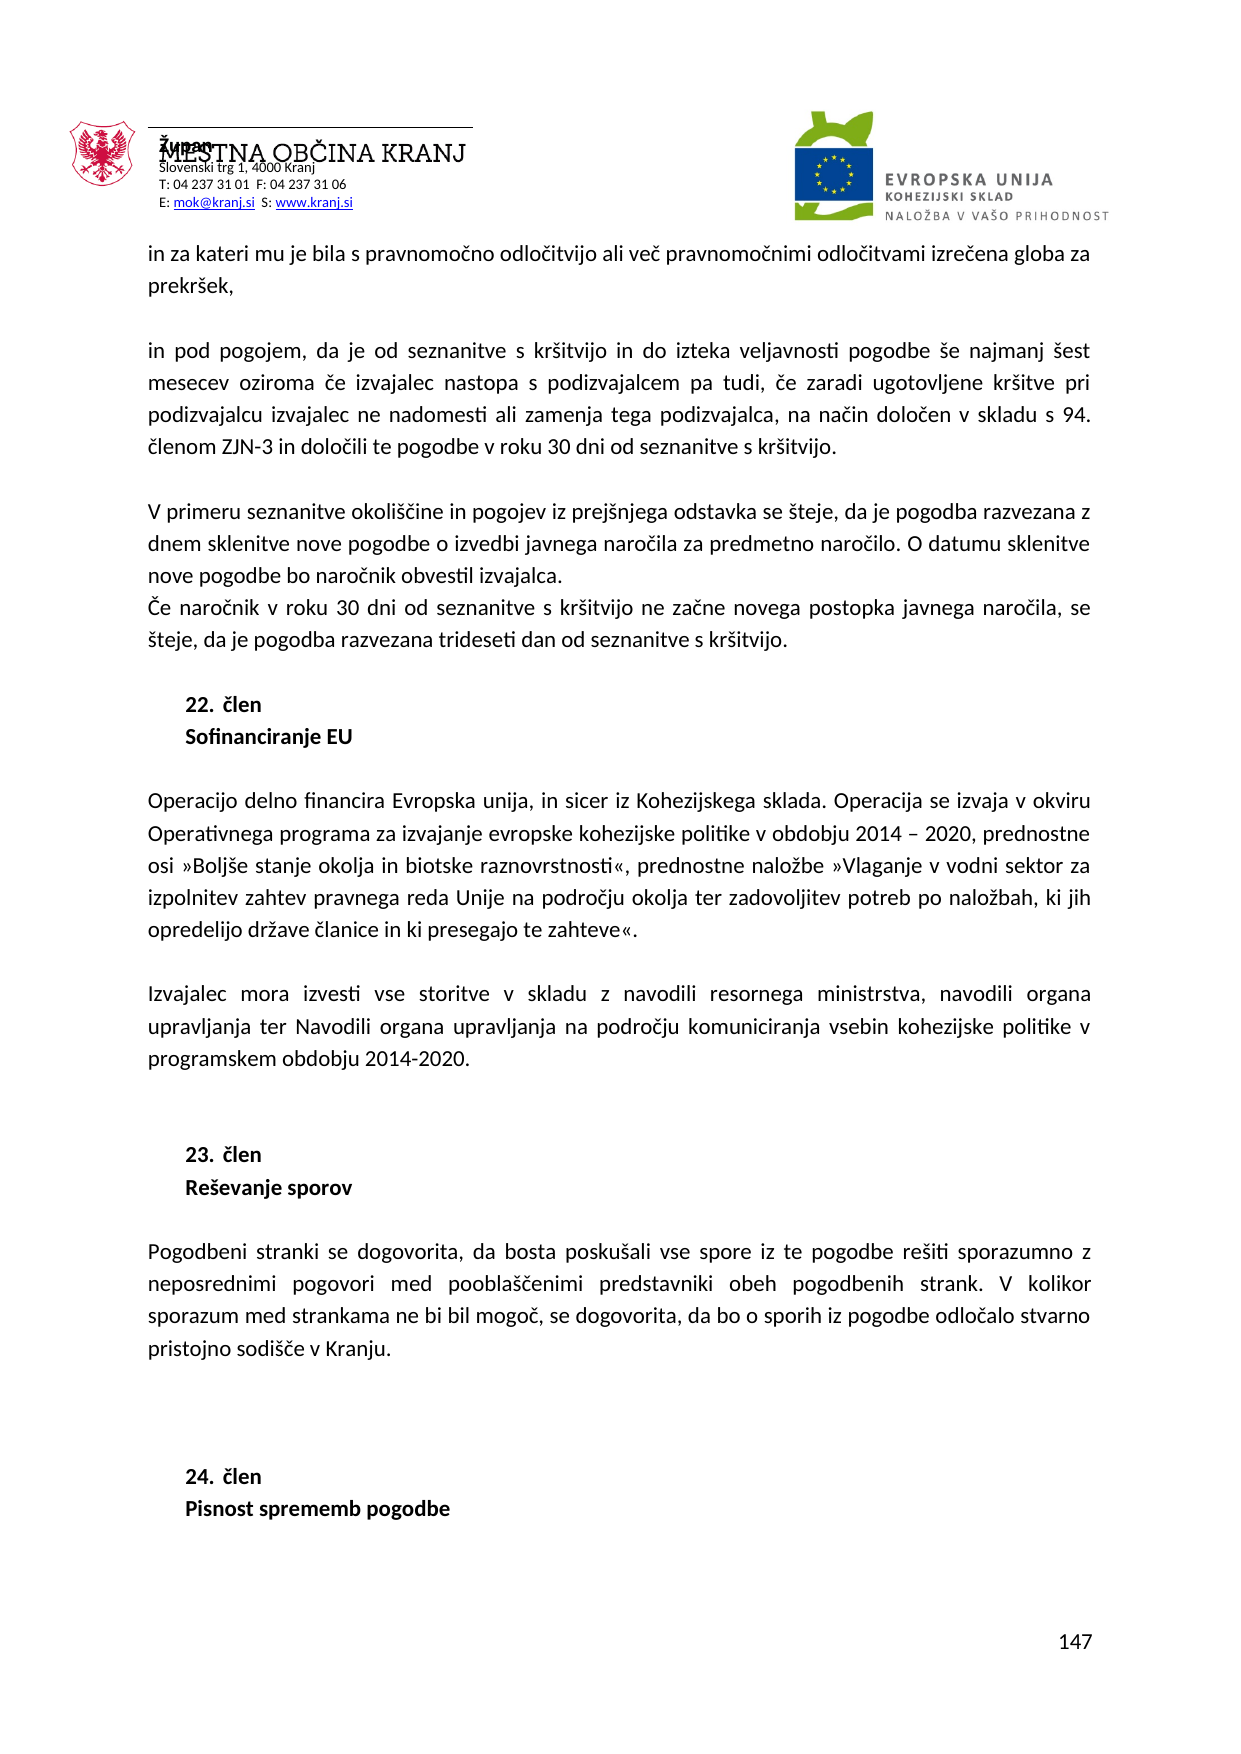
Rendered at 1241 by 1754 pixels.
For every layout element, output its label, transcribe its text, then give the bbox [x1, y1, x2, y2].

text Operacijo delno financira Evropska unija, in sicer iz Kohezijskega sklada. Operacija se izvaja v okviru Operativnega programa za izvajanje evropske kohezijske politike v obdobju 2014 – 2020, prednostne osi »Boljše stanje okolja in biotske raznovrstnosti«, prednostne naložbe »Vlaganje v vodni sektor za izpolnitev zahtev pravnega reda Unije na področju okolja ter zadovoljitev potreb po naložbah, ki jih opredelijo države članice in ki presegajo te zahteve«. [148, 786, 1093, 943]
text Sofinanciranje EU [185, 722, 1093, 750]
picture [714, 103, 1149, 230]
text Pogodbeni stranki se dogovorita, da bosta poskušali vse spore iz te pogodbe rešiti sporazumno z neposrednimi pogovori med pooblaščenimi predstavniki obeh pogodbenih strank. V kolikor sporazum med strankama ne bi bil mogoč, se dogovorita, da bo o sporih iz pogodbe odločalo stvarno pristojno sodišče v Kranju. [148, 1237, 1093, 1362]
text Reševanje sporov [185, 1173, 1093, 1201]
text Pisnost sprememb pogodbe [185, 1494, 1093, 1523]
text Izvajalec mora izvesti vse storitve v skladu z navodili resornega ministrstva, navodili organa upravljanja ter Navodili organa upravljanja na področju komuniciranja vsebin kohezijske politike v programskem obdobju 2014-2020. [148, 979, 1093, 1072]
text in za kateri mu je bila s pravnomočno odločitvijo ali več pravnomočnimi odločitvami izrečena globa za prekršek, [148, 239, 1093, 299]
text Če naročnik v roku 30 dni od seznanitve s kršitvijo ne začne novega postopka javnega naročila, se šteje, da je pogodba razvezana trideseti dan od seznanitve s kršitvijo. [148, 593, 1093, 653]
text V primeru seznanitve okoliščine in pogojev iz prejšnjega odstavka se šteje, da je pogodba razvezana z dnem sklenitve nove pogodbe o izvedbi javnega naročila za predmetno naročilo. O datumu sklenitve nove pogodbe bo naročnik obvestil izvajalca. [148, 497, 1093, 589]
text in pod pogojem, da je od seznanitve s kršitvijo in do izteka veljavnosti pogodbe še najmanj šest mesecev oziroma če izvajalec nastopa s podizvajalcem pa tudi, če zaradi ugotovljene kršitve pri podizvajalcu izvajalec ne nadomesti ali zamenja tega podizvajalca, na način določen v skladu s 94. členom ZJN-3 in določili te pogodbe v roku 30 dni od seznanitve s kršitvijo. [148, 336, 1093, 460]
list člen [185, 1462, 1093, 1490]
list člen [185, 1141, 1093, 1168]
list člen [185, 690, 1093, 718]
